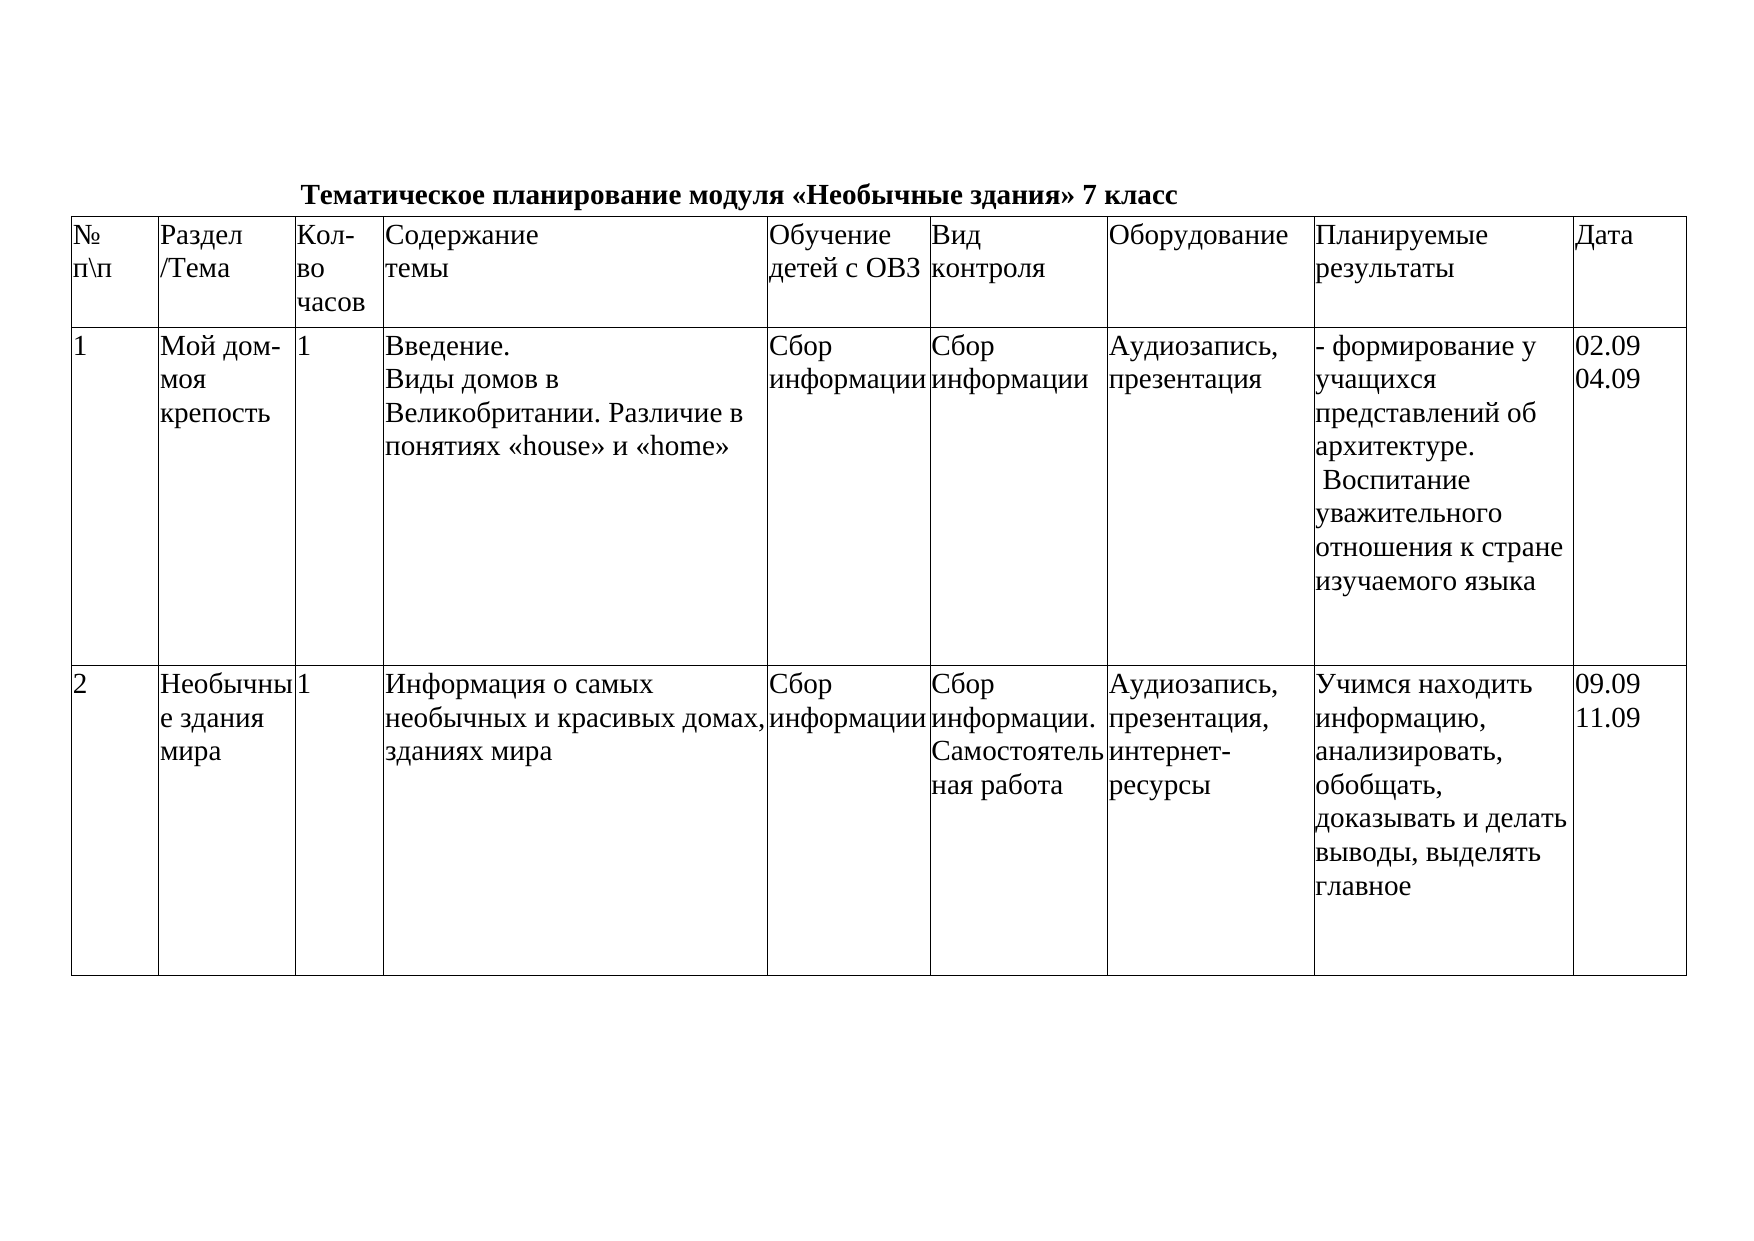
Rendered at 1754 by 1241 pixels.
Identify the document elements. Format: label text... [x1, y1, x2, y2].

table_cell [1108, 666, 1314, 975]
table_cell Cбор информации [768, 328, 930, 665]
table_cell Аудиозапись, презентация [1108, 328, 1314, 665]
table_cell 2 [72, 666, 158, 975]
text Тематическое планирование модуля «Необычные здания» 7 класс [118, 177, 1636, 211]
table_header № п\п [72, 217, 158, 327]
table_cell Сбор информации [768, 666, 930, 975]
table_cell Необычные здания мира [159, 666, 295, 975]
table_header Вид контроля [931, 217, 1107, 327]
table_cell Сбор информации. Самостоятельная работа [931, 666, 1107, 975]
table_header Планируемые результаты [1315, 217, 1573, 327]
table_header Дата [1574, 217, 1686, 327]
table_cell 1 [72, 328, 158, 665]
table_cell 02.09 04.09 [1574, 328, 1686, 665]
table_cell 1 [296, 666, 383, 975]
table_header Раздел /Тема [159, 217, 295, 327]
table_header Содержание темы [384, 217, 767, 327]
table_header Оборудование [1108, 217, 1314, 327]
table_header Обучение детей с ОВЗ [768, 217, 930, 327]
table_cell Введение. Виды домов в Великобритании. Различие в понятиях «house» и «home» [384, 328, 767, 665]
table_cell Мой дом-моя крепость [159, 328, 295, 665]
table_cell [1315, 666, 1573, 975]
table_cell - формирование у учащихся представлений об архитектуре. Воспитание уважительного отношения к стране изучаемого языка [1315, 328, 1573, 665]
table_header Кол- во часов [296, 217, 383, 327]
table_cell 09.09 11.09 [1574, 666, 1686, 975]
table_cell 1 [296, 328, 383, 665]
table_cell Сбор информации [931, 328, 1107, 665]
table_cell Информация о самых необычных и красивых домах, зданиях мира [384, 666, 767, 975]
